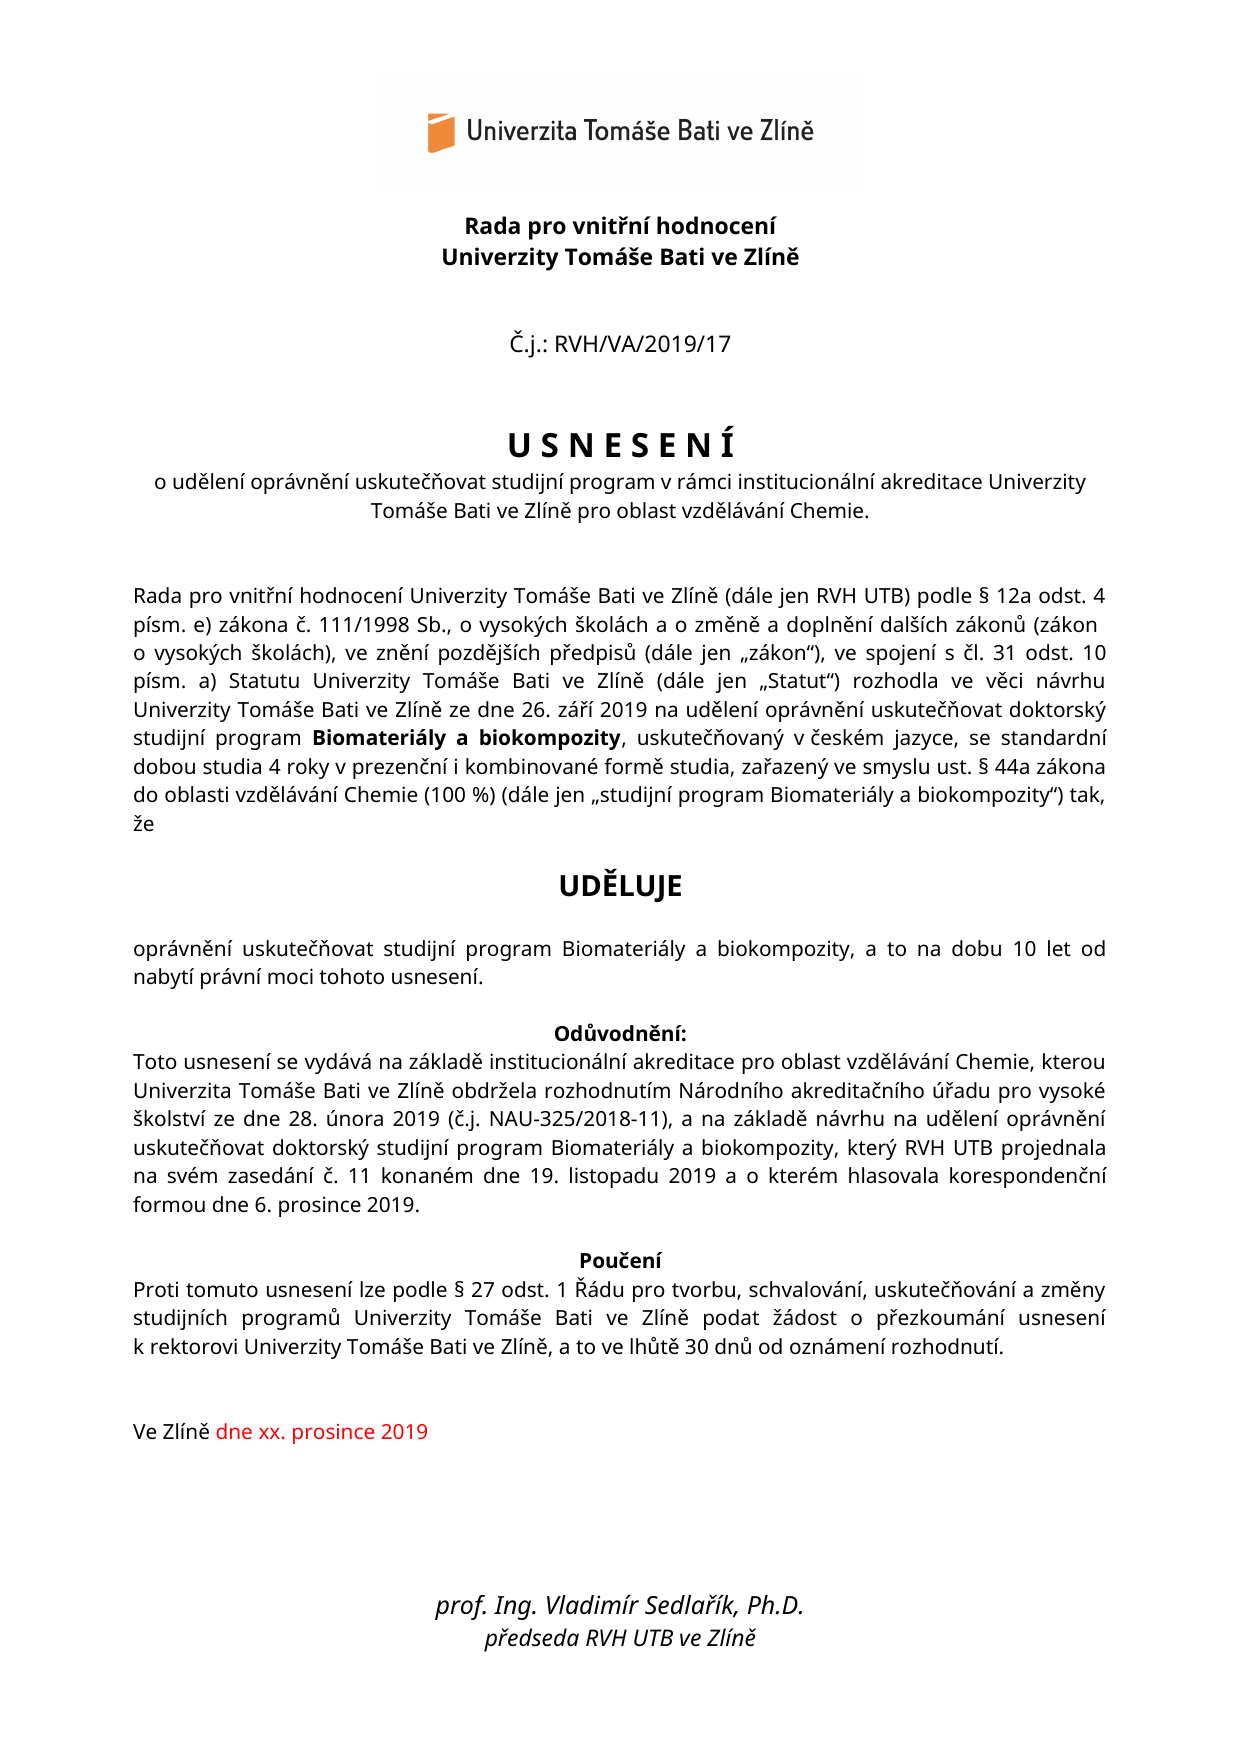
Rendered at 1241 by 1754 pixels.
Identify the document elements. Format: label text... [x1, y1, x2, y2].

text o udělení oprávnění uskutečňovat studijní program v rámci institucionální akreditace Univerzity Tomáše Bati ve Zlíně pro oblast vzdělávání Chemie. [133, 467, 1107, 524]
text Odůvodnění: [133, 1019, 1107, 1047]
text Toto usnesení se vydává na základě institucionální akreditace pro oblast vzdělávání Chemie, kterou Univerzita Tomáše Bati ve Zlíně obdržela rozhodnutím Národního akreditačního úřadu pro vysoké školství ze dne 28. února 2019 (č.j. NAU-325/2018-11), a na základě návrhu na udělení oprávnění uskutečňovat doktorský studijní program Biomateriály a biokompozity, který RVH UTB projednala na svém zasedání č. 11 konaném dne 19. listopadu 2019 a o kterém hlasovala korespondenční formou dne 6. prosince 2019. [133, 1047, 1107, 1218]
text Univerzity Tomáše Bati ve Zlíně [133, 241, 1107, 272]
text oprávnění uskutečňovat studijní program Biomateriály a biokompozity, a to na dobu 10 let od nabytí právní moci tohoto usnesení. [133, 934, 1107, 991]
text Proti tomuto usnesení lze podle § 27 odst. 1 Řádu pro tvorbu, schvalování, uskutečňování a změny studijních programů Univerzity Tomáše Bati ve Zlíně podat žádost o přezkoumání usnesení k rektorovi Univerzity Tomáše Bati ve Zlíně, a to ve lhůtě 30 dnů od oznámení rozhodnutí. [133, 1275, 1107, 1360]
text U S N E S E N Í [133, 422, 1107, 467]
text Č.j.: RVH/VA/2019/17 [133, 328, 1107, 359]
text Poučení [133, 1247, 1107, 1275]
text předseda RVH UTB ve Zlíně [133, 1622, 1107, 1653]
text Ve Zlíně dne xx. prosince 2019 [133, 1417, 1107, 1446]
text Rada pro vnitřní hodnocení Univerzity Tomáše Bati ve Zlíně (dále jen RVH UTB) podle § 12a odst. 4 písm. e) zákona č. 111/1998 Sb., o vysokých školách a o změně a doplnění dalších zákonů (zákon o vysokých školách), ve znění pozdějších předpisů (dále jen „zákon“), ve spojení s čl. 31 odst. 10 písm. a) Statutu Univerzity Tomáše Bati ve Zlíně (dále jen „Statut“) rozhodla ve věci návrhu Univerzity Tomáše Bati ve Zlíně ze dne 26. září 2019 na udělení oprávnění uskutečňovat doktorský studijní program Biomateriály a biokompozity, uskutečňovaný v českém jazyce, se standardní dobou studia 4 roky v prezenční i kombinované formě studia, zařazený ve smyslu ust. § 44a zákona do oblasti vzdělávání Chemie (100 %) (dále jen „studijní program Biomateriály a biokompozity“) tak, že [133, 581, 1107, 837]
text Rada pro vnitřní hodnocení [133, 210, 1107, 241]
text prof. Ing. Vladimír Sedlařík, Ph.D. [133, 1588, 1107, 1622]
text UDĚLUJE [133, 866, 1107, 905]
